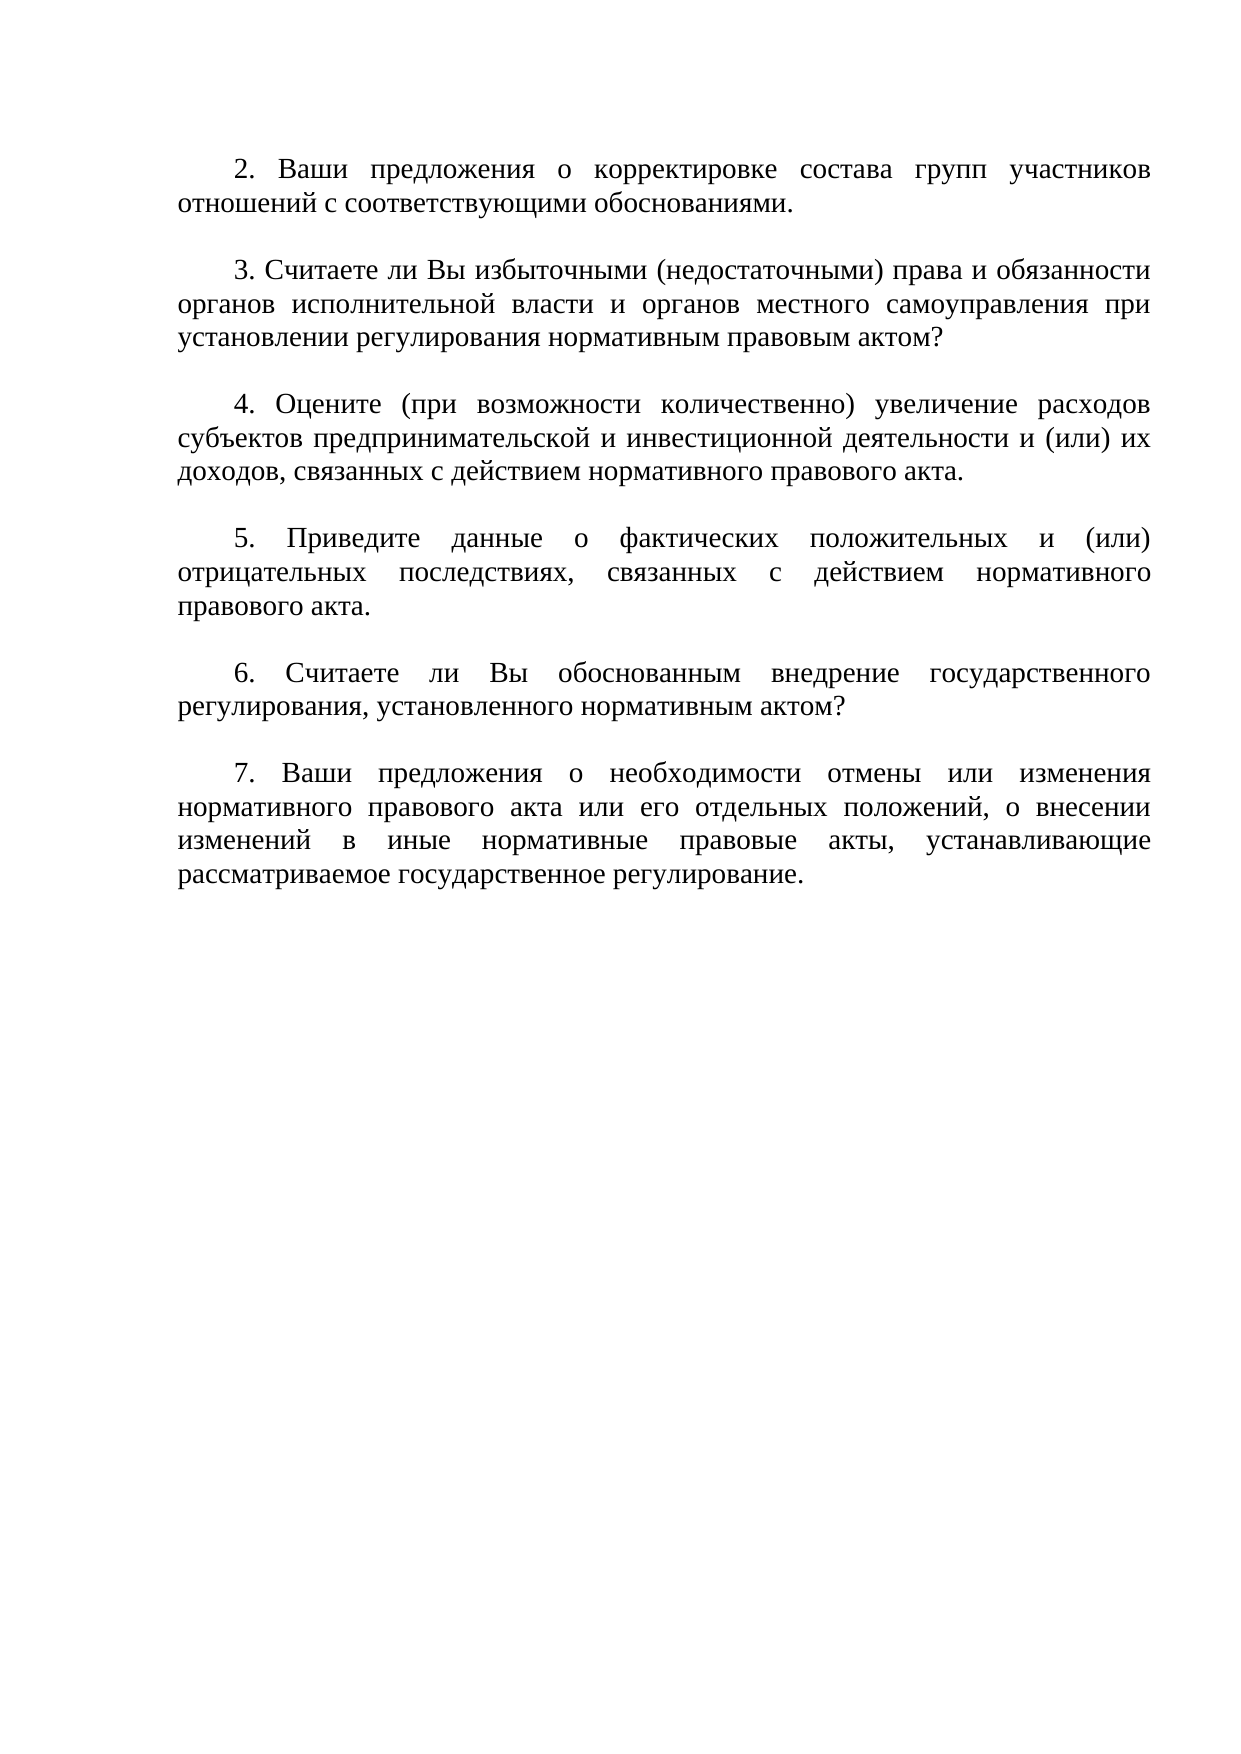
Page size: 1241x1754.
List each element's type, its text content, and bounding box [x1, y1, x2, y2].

text 6. Считаете ли Вы обоснованным внедрение государственного регулирования, установленного нормативным актом? [177, 655, 1152, 722]
text 4. Оцените (при возможности количественно) увеличение расходов субъектов предпринимательской и инвестиционной деятельности и (или) их доходов, связанных с действием нормативного правового акта. [177, 386, 1152, 487]
text 2. Ваши предложения о корректировке состава групп участников отношений с соответствующими обоснованиями. [177, 152, 1152, 219]
text 3. Считаете ли Вы избыточными (недостаточными) права и обязанности органов исполнительной власти и органов местного самоуправления при установлении регулирования нормативным правовым актом? [177, 252, 1152, 353]
text 7. Ваши предложения о необходимости отмены или изменения нормативного правового акта или его отдельных положений, о внесении изменений в иные нормативные правовые акты, устанавливающие рассматриваемое государственное регулирование. [177, 755, 1152, 889]
text 5. Приведите данные о фактических положительных и (или) отрицательных последствиях, связанных с действием нормативного правового акта. [177, 521, 1152, 621]
